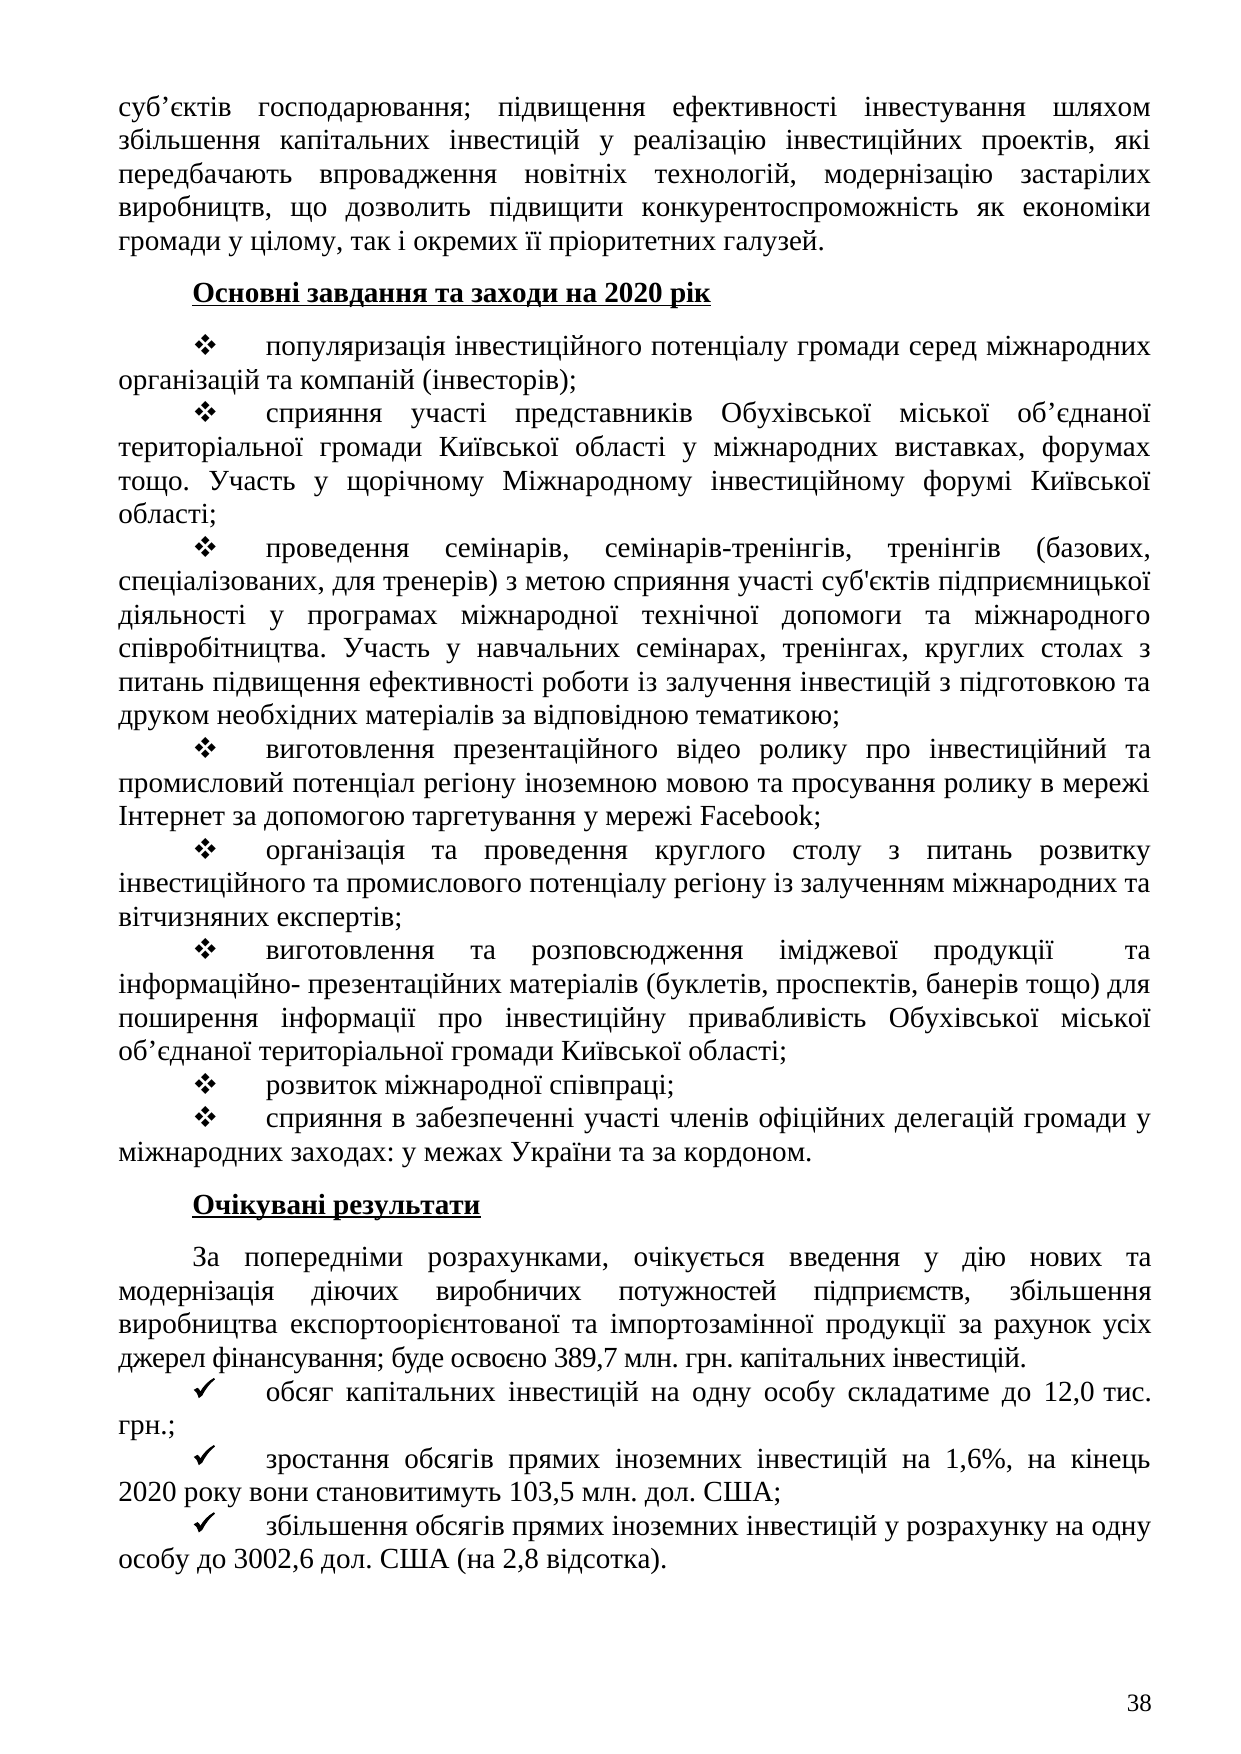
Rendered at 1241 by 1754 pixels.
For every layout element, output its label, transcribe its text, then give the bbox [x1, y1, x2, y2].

text Основні завдання та заходи на 2020 рік [118, 276, 1152, 309]
text За попередніми розрахунками, очікується введення у дію нових та модернізація діючих виробничих потужностей підприємств, збільшення виробництва експортоорієнтованої та імпортозамінної продукції за рахунок усіх джерел фінансування; буде освоєно 389,7 млн. грн. капітальних інвестицій. [118, 1239, 1152, 1374]
list збільшення обсягів прямих іноземних інвестицій у розрахунку на одну особу до 3002,6 дол. США (на 2,8 відсотка). [118, 1508, 1152, 1575]
list розвиток міжнародної співпраці; [118, 1067, 1152, 1100]
list сприяння в забезпеченні участі членів офіційних делегацій громади у міжнародних заходах: у межах України та за кордоном. [118, 1100, 1152, 1168]
list виготовлення та розповсюдження іміджевої продукції та інформаційно- презентаційних матеріалів (буклетів, проспектів, банерів тощо) для поширення інформації про інвестиційну привабливість Обухівської міської об’єднаної територіальної громади Київської області; [118, 932, 1152, 1067]
list зростання обсягів прямих іноземних інвестицій на 1,6%, на кінець 2020 року вони становитимуть 103,5 млн. дол. США; [118, 1441, 1152, 1508]
list виготовлення презентаційного відео ролику про інвестиційний та промисловий потенціал регіону іноземною мовою та просування ролику в мережі Інтернет за допомогою таргетування у мережі Facebook; [118, 731, 1152, 832]
list сприяння участі представників Обухівської міської об’єднаної територіальної громади Київської області у міжнародних виставках, форумах тощо. Участь у щорічному Міжнародному інвестиційному форумі Київської області; [118, 395, 1152, 530]
list обсяг капітальних інвестицій на одну особу складатиме до 12,0 тис. грн.; [118, 1374, 1152, 1441]
text Очікувані результати [118, 1187, 1152, 1220]
list проведення семінарів, семінарів-тренінгів, тренінгів (базових, спеціалізованих, для тренерів) з метою сприяння участі суб'єктів підприємницької діяльності у програмах міжнародної технічної допомоги та міжнародного співробітництва. Участь у навчальних семінарах, тренінгах, круглих столах з питань підвищення ефективності роботи із залучення інвестицій з підготовкою та друком необхідних матеріалів за відповідною тематикою; [118, 530, 1152, 731]
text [118, 89, 1152, 256]
list організація та проведення круглого столу з питань розвитку інвестиційного та промислового потенціалу регіону із залученням міжнародних та вітчизняних експертів; [118, 832, 1152, 932]
list популяризація інвестиційного потенціалу громади серед міжнародних організацій та компаній (інвесторів); [118, 328, 1152, 395]
